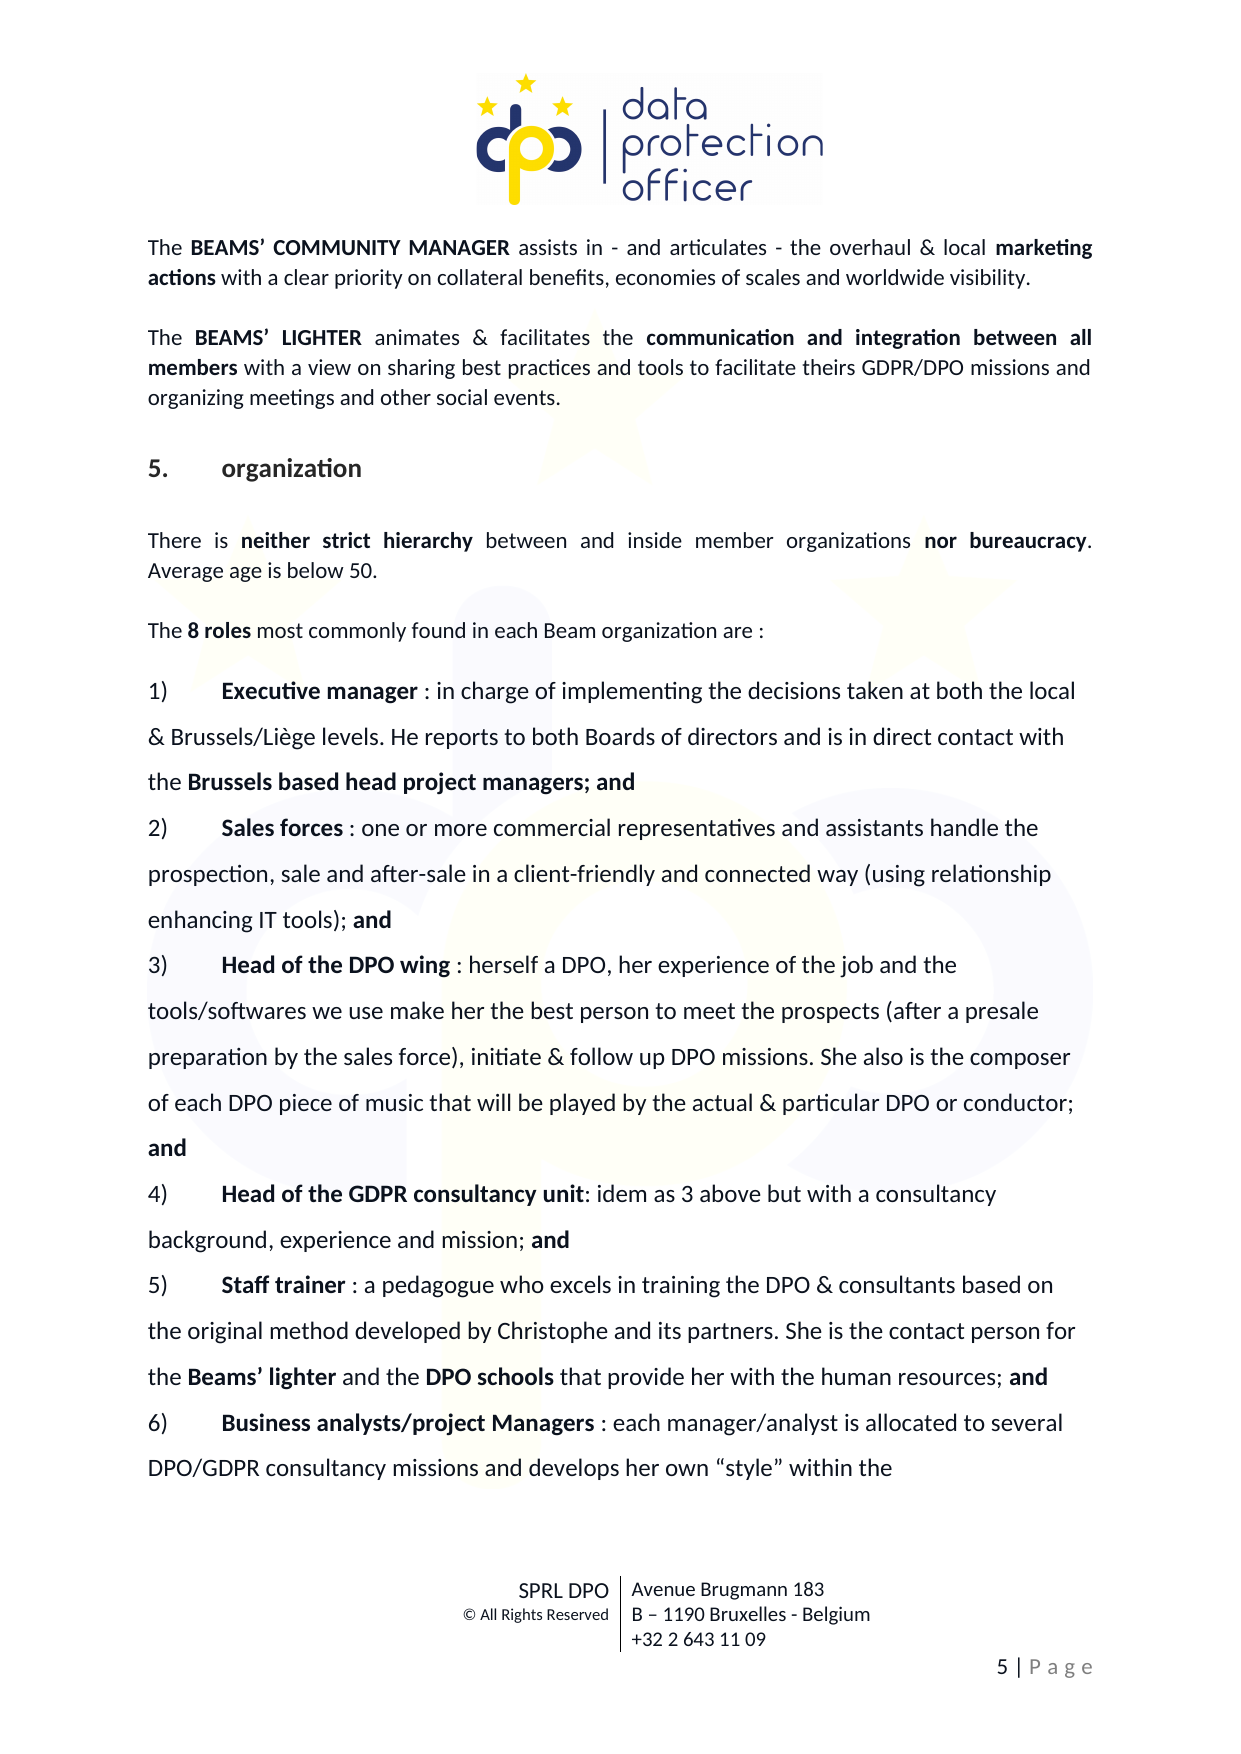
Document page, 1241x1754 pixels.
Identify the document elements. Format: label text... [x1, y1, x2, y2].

text The BEAMS’ COMMUNITY MANAGER assists in - and articulates - the overhaul & local marketing actions with a clear priority on collateral benefits, economies of scales and worldwide visibility. [148, 233, 1093, 291]
list Head of the GDPR consultancy unit: idem as 3 above but with a consultancy background, experience and mission; and [148, 1178, 1093, 1254]
text There is neither strict hierarchy between and inside member organizations nor bureaucracy. Average age is below 50. [148, 526, 1093, 584]
list Staff trainer : a pedagogue who excels in training the DPO & consultants based on the original method developed by Christophe and its partners. She is the contact person for the Beams’ lighter and the DPO schools that provide her with the human resources; and [148, 1269, 1093, 1392]
text The 8 roles most commonly found in each Beam organization are : [148, 616, 1093, 644]
picture [476, 73, 823, 205]
list Executive manager : in charge of implementing the decisions taken at both the local & Brussels/Liège levels. He reports to both Boards of directors and is in direct contact with the Brussels based head project managers; and [148, 675, 1093, 797]
list Head of the DPO wing : herself a DPO, her experience of the job and the tools/softwares we use make her the best person to meet the prospects (after a presale preparation by the sales force), initiate & follow up DPO missions. She also is the composer of each DPO piece of music that will be played by the actual & particular DPO or conductor; and [148, 949, 1093, 1163]
subtitle organization [148, 451, 1093, 484]
text The BEAMS’ LIGHTER animates & facilitates the communication and integration between all members with a view on sharing best practices and tools to facilitate theirs GDPR/DPO missions and organizing meetings and other social events. [148, 323, 1093, 411]
list Sales forces : one or more commercial representatives and assistants handle the prospection, sale and after-sale in a client-friendly and connected way (using relationship enhancing IT tools); and [148, 812, 1093, 934]
